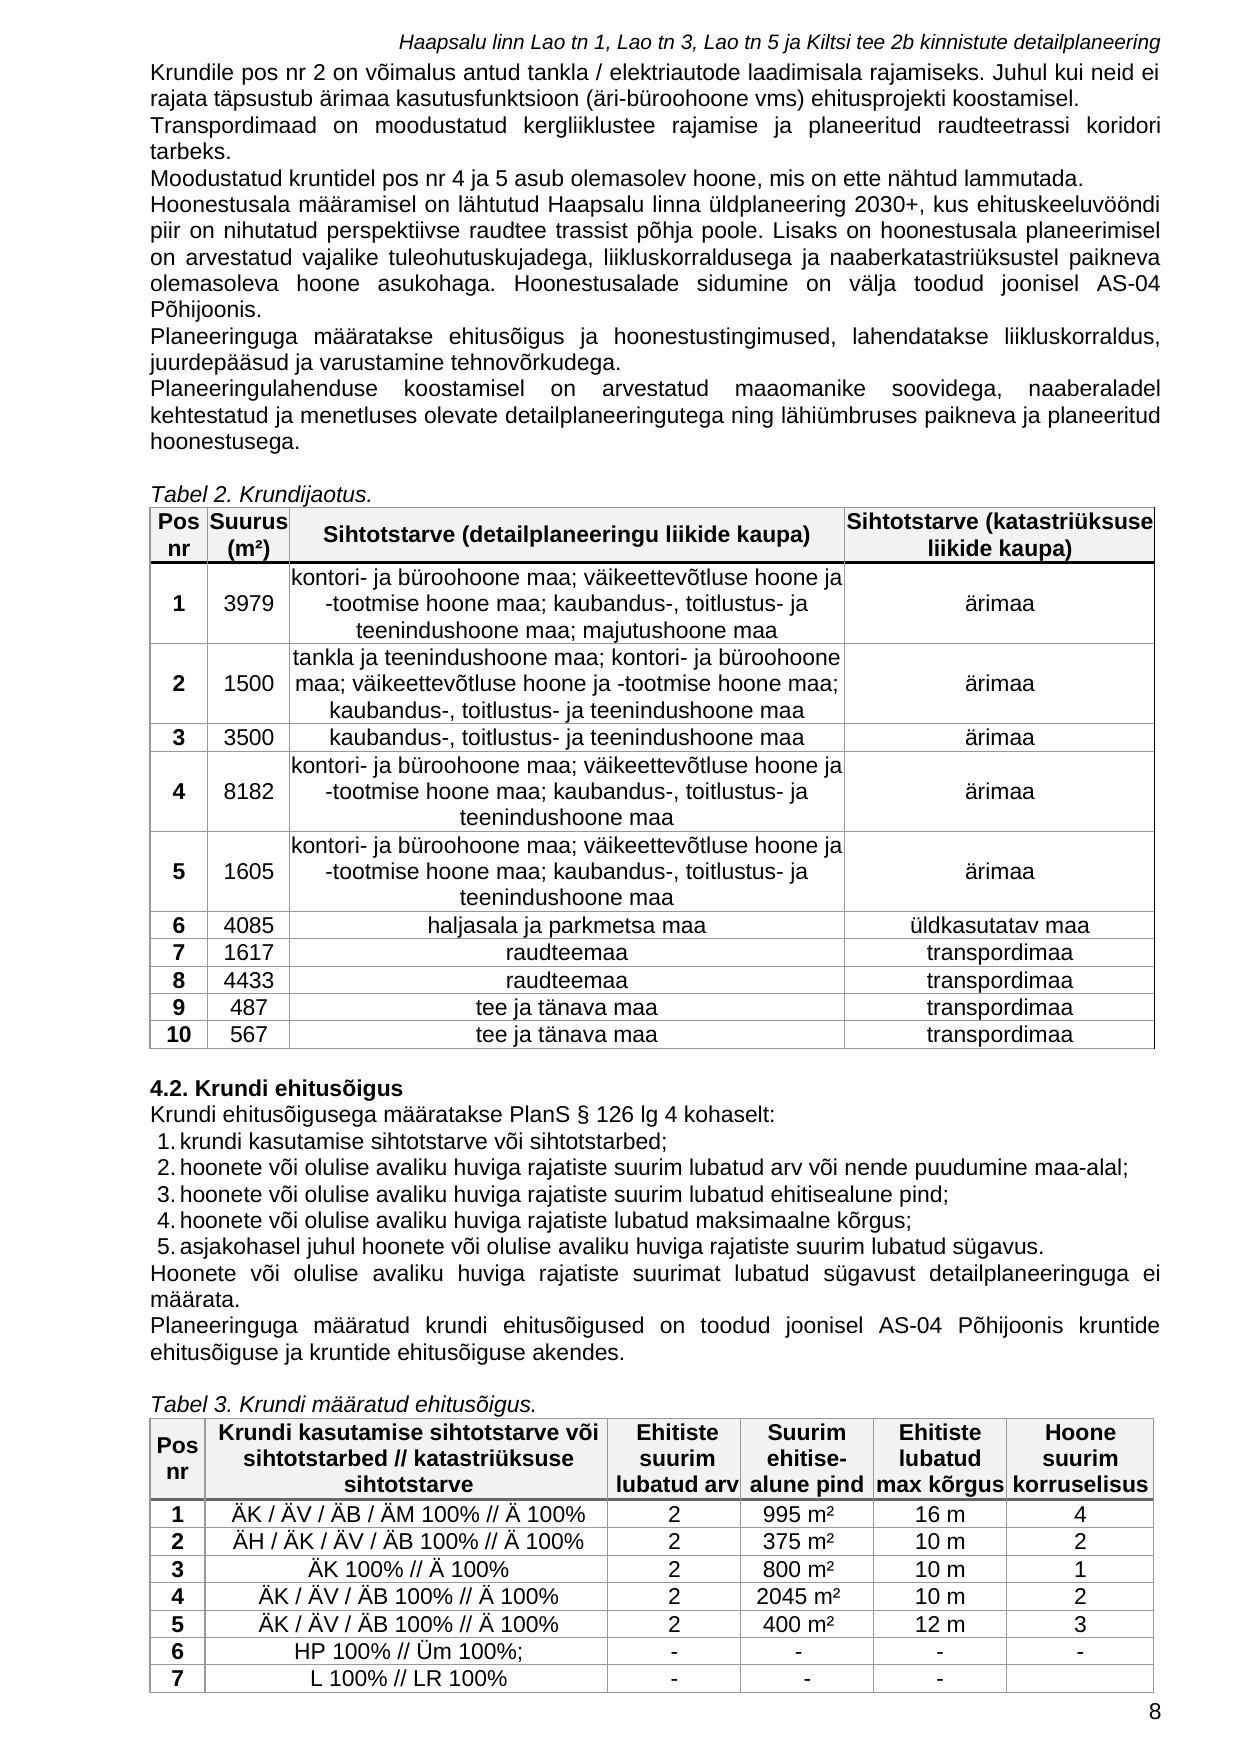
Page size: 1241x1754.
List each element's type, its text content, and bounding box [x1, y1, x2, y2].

table_cell kontori- ja büroohoone maa; väikeettevõtluse hoone ja -tootmise hoone maa; kaubandus-, toitlustus- ja teenindushoone maa; majutushoone maa [290, 564, 844, 643]
table_cell - [874, 1665, 1006, 1692]
table_cell tee ja tänava maa [290, 994, 844, 1020]
table_cell 2 [608, 1501, 740, 1527]
table_header Pos nr [151, 1419, 204, 1498]
table_cell 2 [608, 1556, 740, 1582]
table_cell ÄK / ÄV / ÄB 100% // Ä 100% [206, 1611, 607, 1637]
table_cell 8182 [208, 752, 289, 831]
table_cell 4 [1007, 1501, 1153, 1527]
table_cell 2 [151, 644, 207, 723]
table_cell ÄK / ÄV / ÄB / ÄM 100% // Ä 100% [206, 1501, 607, 1527]
table_cell ärimaa [845, 832, 1154, 911]
text Planeeringulahenduse koostamisel on arvestatud maaomanike soovidega, naaberaladel kehtestatud ja menetluses olevate detailplaneeringutega ning lähiümbruses paikneva ja planeeritud hoonestusega. [150, 375, 1161, 454]
table_cell 1605 [208, 832, 289, 911]
table_cell 10 m [874, 1556, 1006, 1582]
text Transpordimaad on moodustatud kergliiklustee rajamise ja planeeritud raudteetrassi koridori tarbeks. [150, 112, 1161, 164]
table_cell 995 m² [741, 1501, 873, 1527]
table_header Suurus (m²) [208, 508, 289, 561]
table_header Pos nr [151, 508, 207, 561]
table_cell 10 [151, 1021, 207, 1048]
table_header Sihtotstarve (katastriüksuse liikide kaupa) [845, 508, 1154, 561]
table_cell 2 [608, 1528, 740, 1555]
table_cell raudteemaa [290, 939, 844, 966]
table_cell kontori- ja büroohoone maa; väikeettevõtluse hoone ja -tootmise hoone maa; kaubandus-, toitlustus- ja teenindushoone maa [290, 752, 844, 831]
table_cell - [741, 1665, 873, 1692]
table_header Hoone suurim korruselisus [1007, 1419, 1153, 1498]
table_header Sihtotstarve (detailplaneeringu liikide kaupa) [290, 508, 844, 561]
table_cell kontori- ja büroohoone maa; väikeettevõtluse hoone ja -tootmise hoone maa; kaubandus-, toitlustus- ja teenindushoone maa [290, 832, 844, 911]
table_cell 2 [151, 1528, 204, 1555]
table_cell haljasala ja parkmetsa maa [290, 912, 844, 938]
table_cell ärimaa [845, 724, 1154, 751]
list hoonete või olulise avaliku huviga rajatiste suurim lubatud ehitisealune pind; [157, 1181, 1161, 1207]
table_cell 7 [151, 1665, 204, 1692]
table_cell 16 m [874, 1501, 1006, 1527]
subtitle Krundi ehitusõigus [150, 1075, 1161, 1101]
table_cell 5 [151, 832, 207, 911]
table_cell 1 [1007, 1556, 1153, 1582]
table_cell tee ja tänava maa [290, 1021, 844, 1048]
table_cell 8 [151, 967, 207, 993]
table_cell 4085 [208, 912, 289, 938]
table_cell kaubandus-, toitlustus- ja teenindushoone maa [290, 724, 844, 751]
table_cell - [608, 1638, 740, 1664]
table_header Ehitiste lubatud max kõrgus [874, 1419, 1006, 1498]
table_cell 4 [151, 1583, 204, 1609]
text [150, 59, 1161, 112]
table_cell ärimaa [845, 752, 1154, 831]
table_header Ehitiste suurim lubatud arv [608, 1419, 740, 1498]
table_cell 4 [151, 752, 207, 831]
text Krundi ehitusõigusega määratakse PlanS § 126 lg 4 kohaselt: [150, 1101, 1161, 1128]
table_cell 2 [1007, 1528, 1153, 1555]
table_cell 1 [151, 1501, 204, 1527]
table_cell 2 [1007, 1583, 1153, 1609]
table_cell 2045 m² [741, 1583, 873, 1609]
table_cell ärimaa [845, 644, 1154, 723]
list hoonete või olulise avaliku huviga rajatiste lubatud maksimaalne kõrgus; [157, 1207, 1161, 1233]
table_cell 1617 [208, 939, 289, 966]
list asjakohasel juhul hoonete või olulise avaliku huviga rajatiste suurim lubatud sügavus. [157, 1233, 1161, 1259]
list krundi kasutamise sihtotstarve või sihtotstarbed; [157, 1128, 1161, 1154]
table_cell 375 m² [741, 1528, 873, 1555]
table_cell transpordimaa [845, 939, 1154, 966]
list hoonete või olulise avaliku huviga rajatiste suurim lubatud arv või nende puudumine maa-alal; [157, 1154, 1161, 1181]
table_cell transpordimaa [845, 994, 1154, 1020]
text Planeeringuga määratud krundi ehitusõigused on toodud joonisel AS-04 Põhijoonis kruntide ehitusõiguse ja kruntide ehitusõiguse akendes. [150, 1312, 1161, 1365]
table_cell üldkasutatav maa [845, 912, 1154, 938]
table_cell transpordimaa [845, 1021, 1154, 1048]
table_cell 9 [151, 994, 207, 1020]
table_header Krundi kasutamise sihtotstarve või sihtotstarbed // katastriüksuse sihtotstarve [206, 1419, 607, 1498]
table_cell 3 [151, 1556, 204, 1582]
table_cell 3500 [208, 724, 289, 751]
table_cell 1 [151, 564, 207, 643]
table_cell [1007, 1665, 1153, 1692]
text Hoonestusala määramisel on lähtutud Haapsalu linna üldplaneering 2030+, kus ehituskeeluvööndi piir on nihutatud perspektiivse raudtee trassist põhja poole. Lisaks on hoonestusala planeerimisel on arvestatud vajalike tuleohutuskujadega, liikluskorraldusega ja naaberkatastriüksustel paikneva olemasoleva hoone asukohaga. Hoonestusalade sidumine on välja toodud joonisel AS-04 Põhijoonis. [150, 191, 1161, 323]
table_cell ÄH / ÄK / ÄV / ÄB 100% // Ä 100% [206, 1528, 607, 1555]
table_cell 10 m [874, 1528, 1006, 1555]
table_cell ÄK / ÄV / ÄB 100% // Ä 100% [206, 1583, 607, 1609]
table_cell 2 [608, 1583, 740, 1609]
table_cell - [874, 1638, 1006, 1664]
table_cell 3 [1007, 1611, 1153, 1637]
table_cell - [741, 1638, 873, 1664]
table_cell 800 m² [741, 1556, 873, 1582]
table_cell - [1007, 1638, 1153, 1664]
table_cell HP 100% // Üm 100%; [206, 1638, 607, 1664]
table_cell 6 [151, 912, 207, 938]
text Tabel 2. Krundijaotus. [150, 481, 1161, 507]
text Planeeringuga määratakse ehitusõigus ja hoonestustingimused, lahendatakse liikluskorraldus, juurdepääsud ja varustamine tehnovõrkudega. [150, 323, 1161, 375]
table_cell ärimaa [845, 564, 1154, 643]
table_cell - [608, 1665, 740, 1692]
table_cell L 100% // LR 100% [206, 1665, 607, 1692]
table_cell 400 m² [741, 1611, 873, 1637]
table_cell 2 [608, 1611, 740, 1637]
table_cell ÄK 100% // Ä 100% [206, 1556, 607, 1582]
text Tabel 3. Krundi määratud ehitusõigus. [150, 1391, 1161, 1418]
table_cell 7 [151, 939, 207, 966]
table_header Suurim ehitise- alune pind [741, 1419, 873, 1498]
table_cell 4433 [208, 967, 289, 993]
table_cell 6 [151, 1638, 204, 1664]
table_cell 3979 [208, 564, 289, 643]
table_cell 5 [151, 1611, 204, 1637]
table_cell 12 m [874, 1611, 1006, 1637]
table_cell 567 [208, 1021, 289, 1048]
table_cell raudteemaa [290, 967, 844, 993]
table_cell 487 [208, 994, 289, 1020]
table_cell 3 [151, 724, 207, 751]
table_cell tankla ja teenindushoone maa; kontori- ja büroohoone maa; väikeettevõtluse hoone ja -tootmise hoone maa; kaubandus-, toitlustus- ja teenindushoone maa [290, 644, 844, 723]
text Moodustatud kruntidel pos nr 4 ja 5 asub olemasolev hoone, mis on ette nähtud lammutada. [150, 164, 1161, 191]
table_cell 1500 [208, 644, 289, 723]
text Hoonete või olulise avaliku huviga rajatiste suurimat lubatud sügavust detailplaneeringuga ei määrata. [150, 1259, 1161, 1312]
table_cell transpordimaa [845, 967, 1154, 993]
table_cell 10 m [874, 1583, 1006, 1609]
